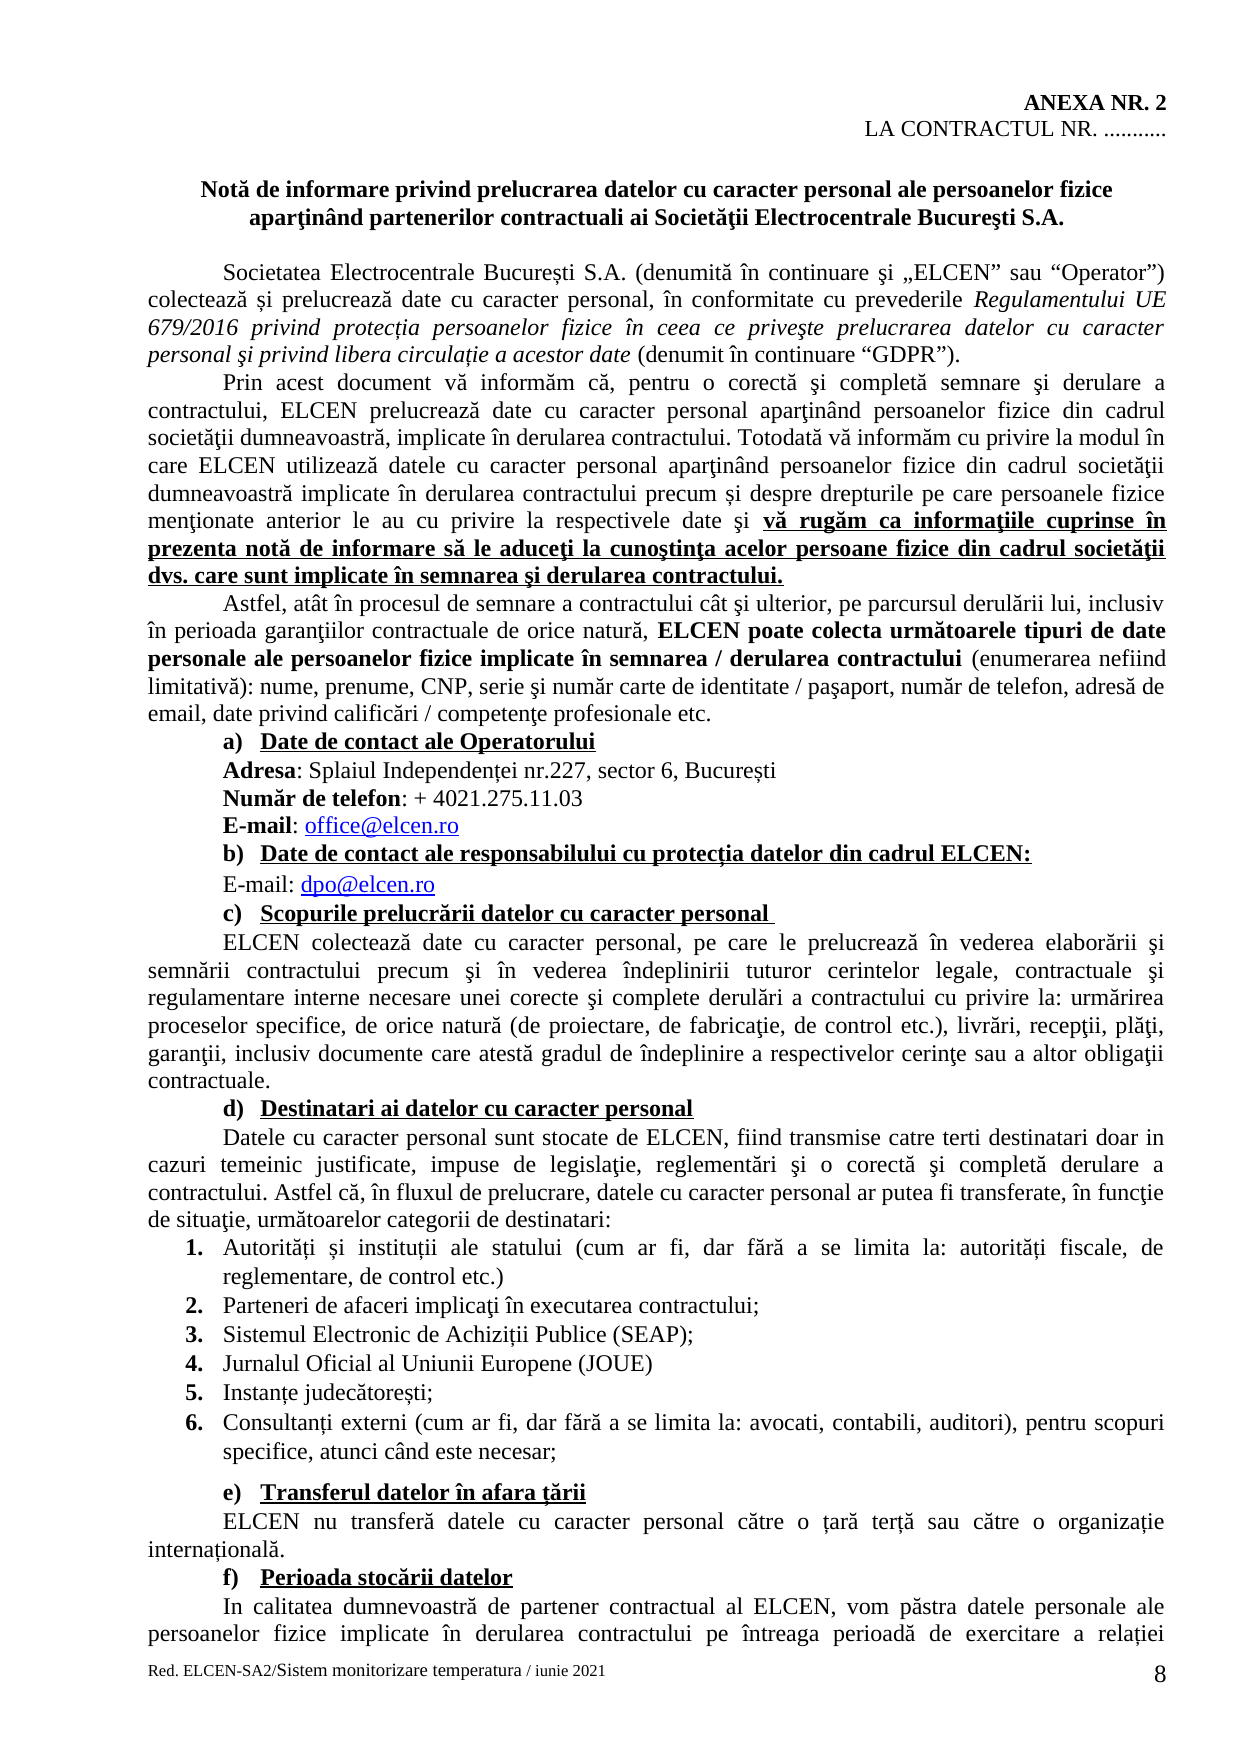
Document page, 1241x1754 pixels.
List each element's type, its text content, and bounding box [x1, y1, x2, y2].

text Prin acest document vă informăm că, pentru o corectă şi completă semnare şi derulare a contractului, ELCEN prelucrează date cu caracter personal aparţinând persoanelor fizice din cadrul societăţii dumneavoastră, implicate în derularea contractului. Totodată vă informăm cu privire la modul în care ELCEN utilizează datele cu caracter personal aparţinând persoanelor fizice din cadrul societăţii dumneavoastră implicate în derularea contractului precum și despre drepturile pe care persoanele fizice menţionate anterior le au cu privire la respectivele date şi vă rugăm ca informaţiile cuprinse în prezenta notă de informare să le aduceţi la cunoştinţa acelor persoane fizice din cadrul societăţii dvs. care sunt implicate în semnarea şi derularea contractului. [148, 368, 1167, 589]
list Parteneri de afaceri implicaţi în executarea contractului; [185, 1291, 1167, 1319]
text anexa nr. 2 [148, 89, 1167, 115]
list Destinatari ai datelor cu caracter personal [223, 1094, 1167, 1121]
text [148, 1592, 1167, 1647]
text E-mail: dpo@elcen.ro [148, 870, 1167, 898]
list Date de contact ale responsabilului cu protecția datelor din cadrul ELCEN: [223, 839, 1233, 866]
text Datele cu caracter personal sunt stocate de ELCEN, fiind transmise catre terti destinatari doar in cazuri temeinic justificate, impuse de legislaţie, reglementări şi o corectă şi completă derulare a contractului. Astfel că, în fluxul de prelucrare, datele cu caracter personal ar putea fi transferate, în funcţie de situaţie, următoarelor categorii de destinatari: [148, 1123, 1167, 1233]
text Notă de informare privind prelucrarea datelor cu caracter personal ale persoanelor fizice aparţinând partenerilor contractuali ai Societăţii Electrocentrale Bucureşti S.A. [148, 175, 1167, 230]
list Autorități și instituții ale statului (cum ar fi, dar fără a se limita la: autorități fiscale, de reglementare, de control etc.) [185, 1233, 1167, 1290]
list Date de contact ale Operatorului [223, 727, 1167, 754]
list Perioada stocării datelor [223, 1562, 1167, 1590]
list Consultanți externi (cum ar fi, dar fără a se limita la: avocati, contabili, auditori), pentru scopuri specifice, atunci când este necesar; [185, 1407, 1167, 1464]
text ELCEN nu transferă datele cu caracter personal către o țară terță sau către o organizație internațională. [148, 1507, 1167, 1562]
text ELCEN colectează date cu caracter personal, pe care le prelucrează în vederea elaborării şi semnării contractului precum şi în vederea îndeplinirii tuturor cerintelor legale, contractuale şi regulamentare interne necesare unei corecte şi complete derulări a contractului cu privire la: urmărirea proceselor specifice, de orice natură (de proiectare, de fabricaţie, de control etc.), livrări, recepţii, plăţi, garanţii, inclusiv documente care atestă gradul de îndeplinire a respectivelor cerinţe sau a altor obligaţii contractuale. [148, 928, 1167, 1094]
list Scopurile prelucrării datelor cu caracter personal [223, 898, 1167, 927]
text LA CONTRACTUL NR. ........... [148, 115, 1167, 141]
text Număr de telefon: + 4021.275.11.03 [148, 783, 1167, 811]
text Societatea Electrocentrale București S.A. (denumită în continuare şi „ELCEN” sau “Operator”) colectează și prelucrează date cu caracter personal, în conformitate cu prevederile Regulamentului UE 679/2016 privind protecția persoanelor fizice în ceea ce priveşte prelucrarea datelor cu caracter personal şi privind libera circulație a acestor date (denumit în continuare “GDPR”). [148, 258, 1167, 368]
list Sistemul Electronic de Achiziții Publice (SEAP); [185, 1320, 1167, 1348]
list Jurnalul Oficial al Uniunii Europene (JOUE) [185, 1349, 1167, 1377]
text Astfel, atât în procesul de semnare a contractului cât şi ulterior, pe parcursul derulării lui, inclusiv în perioada garanţiilor contractuale de orice natură, ELCEN poate colecta următoarele tipuri de date personale ale persoanelor fizice implicate în semnarea / derularea contractului (enumerarea nefiind limitativă): nume, prenume, CNP, serie şi număr carte de identitate / paşaport, număr de telefon, adresă de email, date privind calificări / competenţe profesionale etc. [148, 589, 1167, 727]
text E-mail: office@elcen.ro [148, 811, 1167, 839]
list Instanțe judecătorești; [185, 1378, 1167, 1406]
text Adresa: Splaiul Independenței nr.227, sector 6, București [148, 756, 1167, 783]
list Transferul datelor în afara țării [223, 1478, 1167, 1506]
